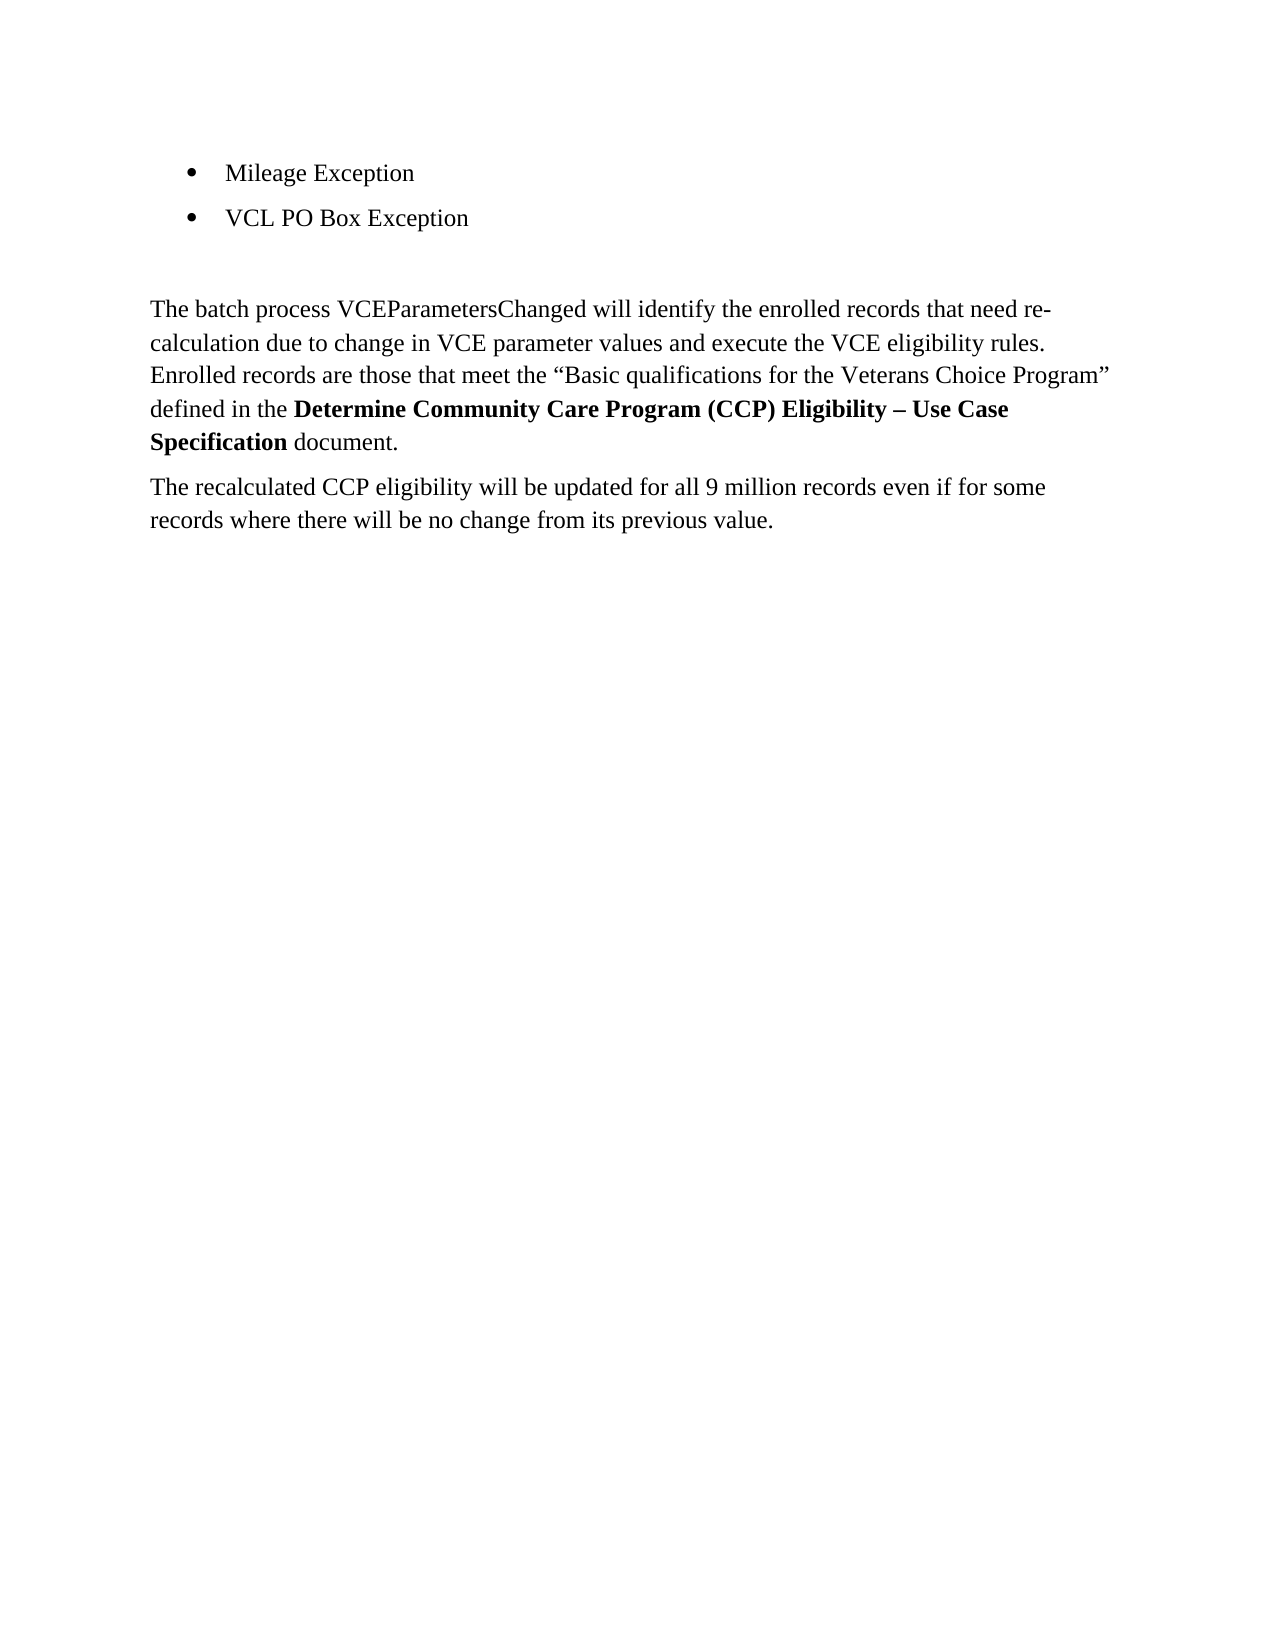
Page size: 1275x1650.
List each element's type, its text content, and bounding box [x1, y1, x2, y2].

list Mileage Exception [187, 158, 1125, 187]
list VCL PO Box Exception [187, 203, 1125, 232]
text The recalculated CCP eligibility will be updated for all 9 million records even if for some records where there will be no change from its previous value. [150, 472, 1125, 534]
text The batch process VCEParametersChanged will identify the enrolled records that need re-calculation due to change in VCE parameter values and execute the VCE eligibility rules. Enrolled records are those that meet the “Basic qualifications for the Veterans Choice Program” defined in the Determine Community Care Program (CCP) Eligibility – Use Case Specification document. [150, 294, 1125, 455]
